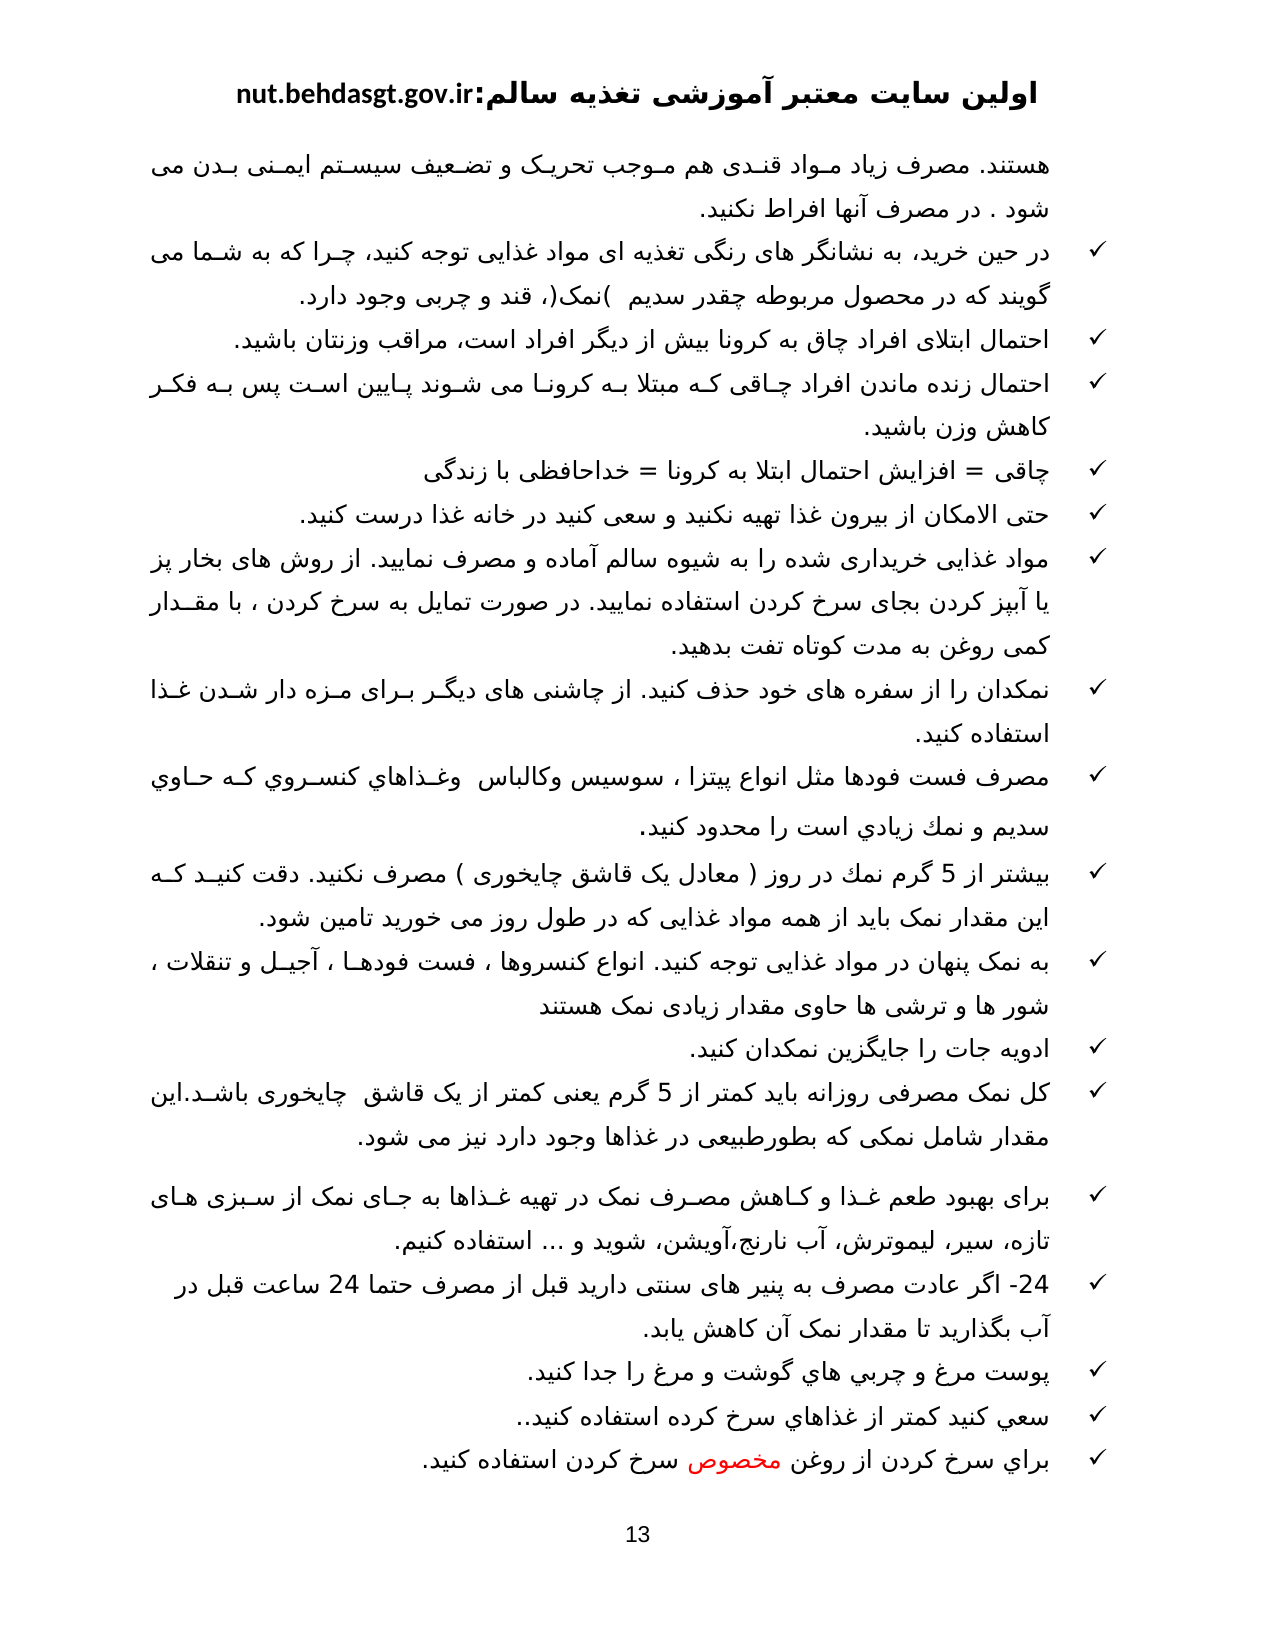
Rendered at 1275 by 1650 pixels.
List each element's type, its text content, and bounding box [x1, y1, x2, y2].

list کل نمک مصرفی روزانه باید کمتر از 5 گرم یعنی کمتر از یک قاشق چایخوری باشد.این مقدار شامل نمکی که بطورطبیعی در غذاها وجود دارد نیز می شود. [150, 1078, 1087, 1151]
list احتمال ابتلای افراد چاق به کرونا بیش از دیگر افراد است، مراقب وزنتان باشید. [150, 325, 1087, 354]
list 24- اگر عادت مصرف به پنیر های سنتی دارید قبل از مصرف حتما 24 ساعت قبل در آب بگذارید تا مقدار نمک آن کاهش یابد. [150, 1270, 1087, 1343]
list به نمک پنهان در مواد غذایی توجه کنید. انواع کنسروها ، فست فودها ، آجیل و تنقلات ، شور ها و ترشی ها حاوی مقدار زیادی نمک هستند [150, 947, 1087, 1020]
list مواد غذایی خریداری شده را به شیوه سالم آماده و مصرف نمایید. از روش های بخار پز یا آبپز کردن بجای سرخ کردن استفاده نمایید. در صورت تمایل به سرخ کردن ، با مقدار کمی روغن به مدت کوتاه تفت بدهید. [150, 544, 1087, 660]
list پوست مرغ و چربي هاي گوشت و مرغ را جدا كنيد. [150, 1357, 1087, 1387]
list چاقی = افزایش احتمال ابتلا به کرونا = خداحافظی با زندگی [150, 456, 1087, 485]
list مصرف فست فودها مثل انواع پيتزا ، سوسيس وكالباس وغذاهاي كنسروي كه حاوي سديم و نمك زيادي است را محدود كنيد. [150, 762, 1087, 843]
list احتمال زنده ماندن افراد چاقی که مبتلا به کرونا می شوند پایین است پس به فکر کاهش وزن باشید. [150, 369, 1087, 442]
list ادويه جات را جايگزين نمكدان كنيد. [150, 1034, 1087, 1064]
list نمکدان را از سفره های خود حذف کنید. از چاشنی های دیگر برای مزه دار شدن غذا استفاده کنید. [150, 675, 1087, 748]
list براي سرخ كردن از روغن مخصوص سرخ كردن استفاده كنيد. [150, 1445, 1087, 1474]
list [150, 150, 1087, 223]
list سعي كنيد كمتر از غذاهاي سرخ كرده استفاده كنيد.. [150, 1402, 1087, 1431]
list در حین خرید، به نشانگر های رنگی تغذیه ای مواد غذایی توجه کنید، چرا که به شما می گویند که در محصول مربوطه چقدر سدیم )نمک(، قند و چربی وجود دارد. [150, 237, 1087, 310]
list بيشتر از 5 گرم نمك در روز ( معادل یک قاشق چایخوری ) مصرف نكنيد. دقت کنید که این مقدار نمک باید از همه مواد غذایی که در طول روز می خورید تامین شود. [150, 859, 1087, 932]
list برای بهبود طعم غذا و کاهش مصرف نمک در تهیه غذاها به جای نمک از سبزی های تازه، سیر، لیموترش، آب نارنج،آویشن، شوید و ... استفاده کنیم. [150, 1182, 1087, 1255]
list حتی الامکان از بیرون غذا تهیه نکنید و سعی کنید در خانه غذا درست کنید. [150, 500, 1087, 529]
